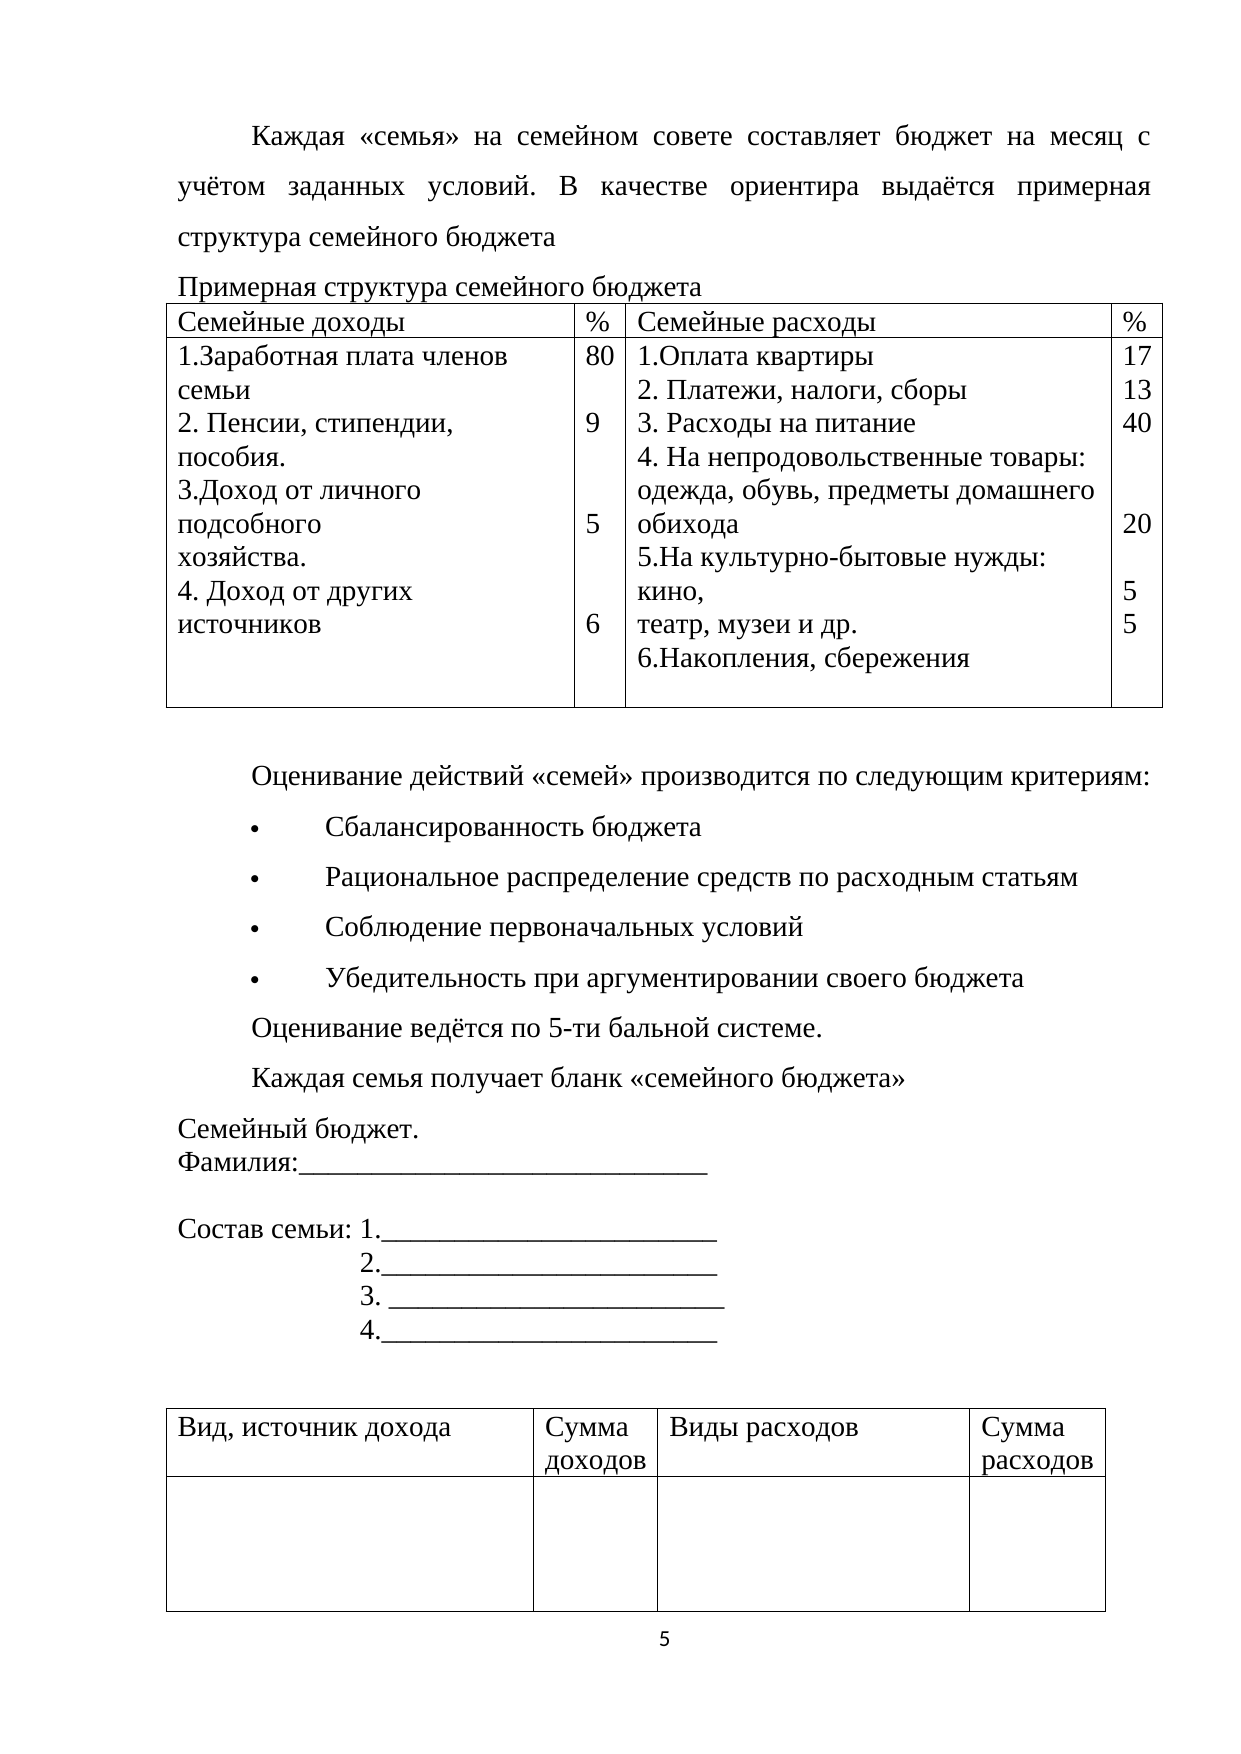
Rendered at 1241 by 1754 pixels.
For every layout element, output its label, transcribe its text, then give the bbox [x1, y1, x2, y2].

table_cell [167, 1477, 533, 1611]
table_header Вид, источник дохода [167, 1409, 533, 1476]
table_header Сумма доходов [534, 1409, 657, 1476]
table_header % [575, 304, 625, 337]
list Убедительность при аргументировании своего бюджета [177, 960, 1152, 993]
text Семейный бюджет. [177, 1111, 1152, 1144]
table_header Виды расходов [658, 1409, 969, 1476]
text Оценивание действий «семей» производится по следующим критериям: [177, 758, 1152, 792]
table_header Семейные расходы [626, 304, 1111, 337]
table_cell [534, 1477, 657, 1611]
list Рациональное распределение средств по расходным статьям [177, 859, 1152, 893]
table_header Сумма расходов [970, 1409, 1105, 1476]
text Фамилия:____________________________ [177, 1144, 1152, 1178]
table_header Семейные доходы [167, 304, 574, 337]
table_cell 80 9 5 6 [575, 338, 625, 707]
list Сбалансированность бюджета [177, 809, 1152, 842]
table_cell 1.Оплата квартиры 2. Платежи, налоги, сборы 3. Расходы на питание 4. На непродовольственные товары: одежда, обувь, предметы домашнего обихода 5.На культурно-бытовые нужды: кино, театр, музеи и др. 6.Накопления, сбережения [626, 338, 1111, 707]
text 4._______________________ [177, 1312, 1152, 1346]
text 3. _______________________ [177, 1278, 1152, 1312]
table_header % [1112, 304, 1162, 337]
text Каждая «семья» на семейном совете составляет бюджет на месяц с учётом заданных условий. В качестве ориентира выдаётся примерная структура семейного бюджета [177, 118, 1152, 252]
text Примерная структура семейного бюджета [177, 269, 1152, 303]
text Оценивание ведётся по 5-ти бальной системе. [177, 1010, 1152, 1044]
table_cell [970, 1477, 1105, 1611]
table_cell 1.Заработная плата членов семьи 2. Пенсии, стипендии, пособия. 3.Доход от личного подсобного хозяйства. 4. Доход от других источников [167, 338, 574, 707]
table_cell 17 13 40 20 5 5 [1112, 338, 1162, 707]
list Соблюдение первоначальных условий [177, 909, 1152, 943]
table_cell [658, 1477, 969, 1611]
text Каждая семья получает бланк «семейного бюджета» [177, 1060, 1152, 1094]
text 2._______________________ [177, 1245, 1152, 1278]
text Состав семьи: 1._______________________ [177, 1211, 1152, 1245]
